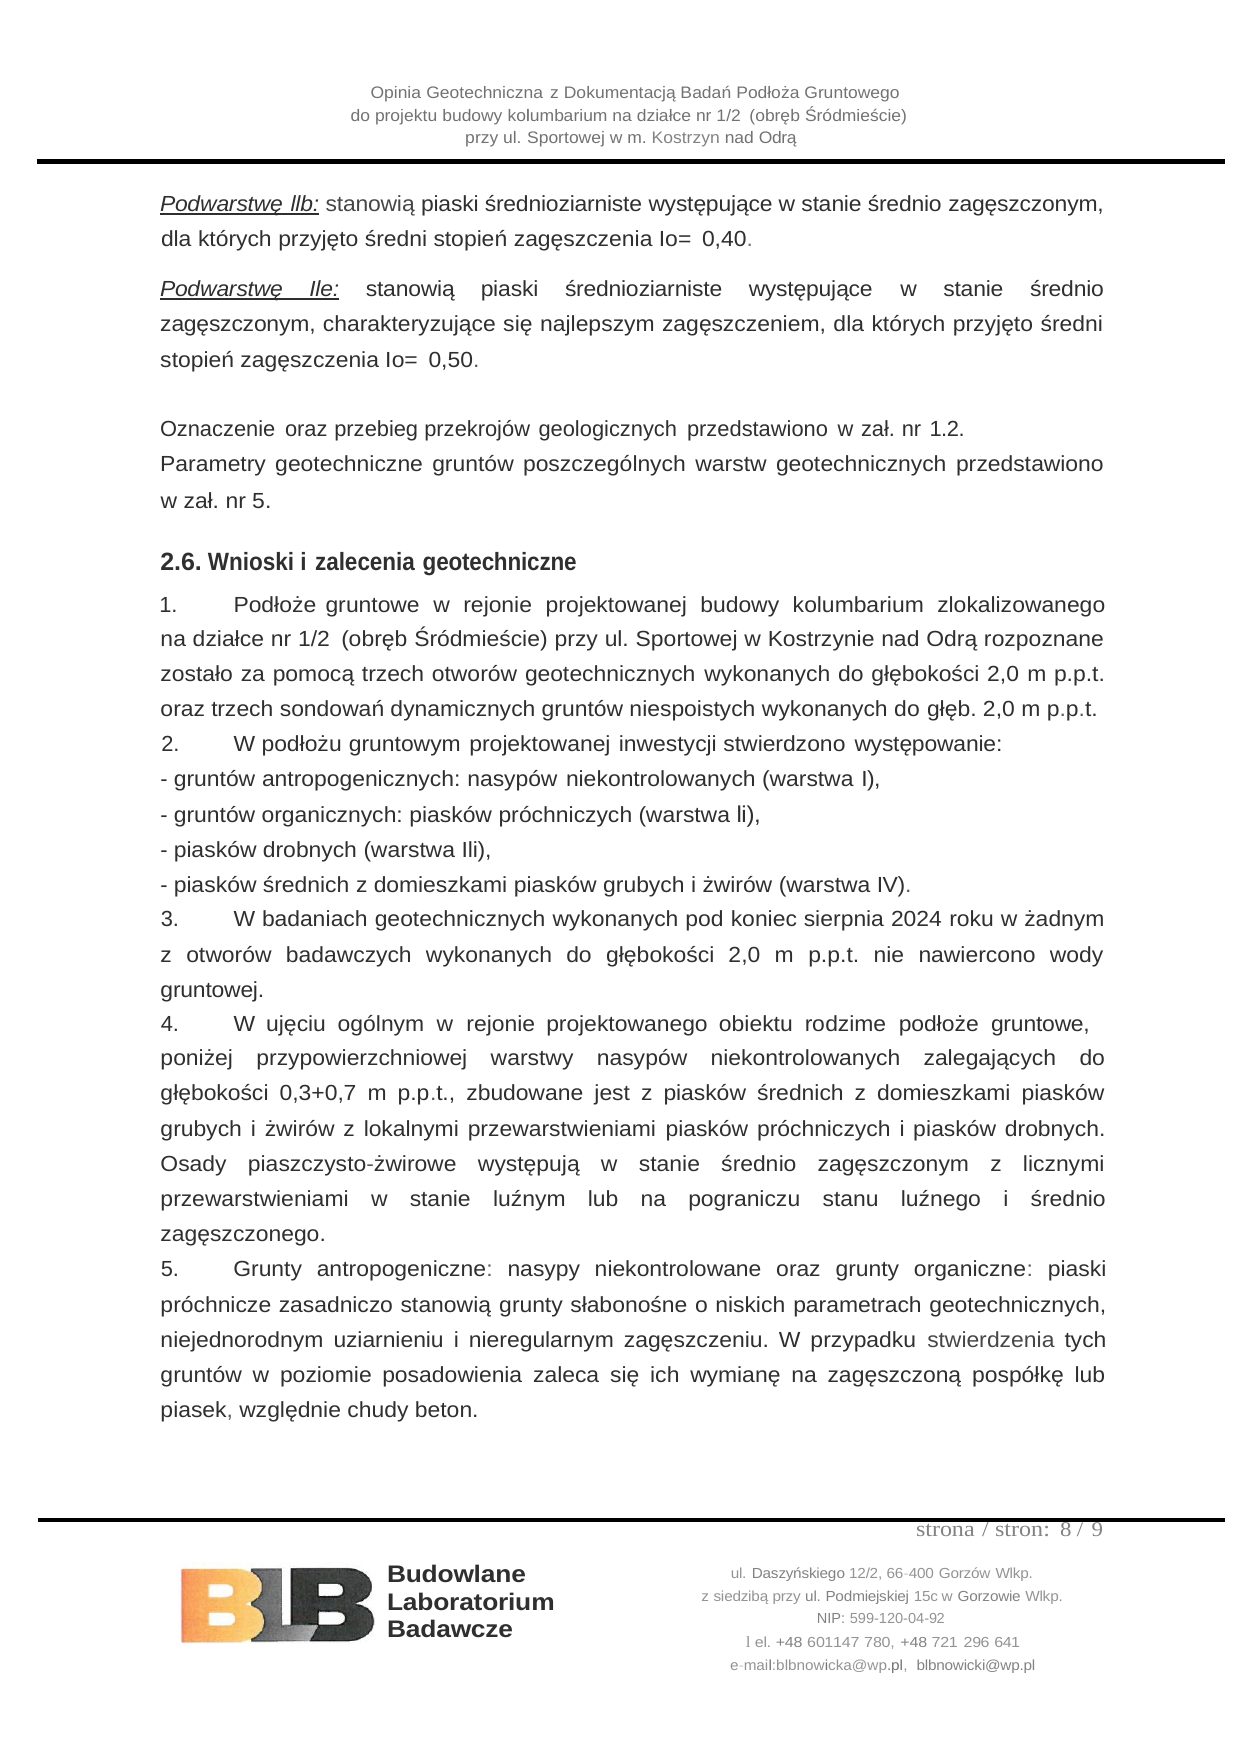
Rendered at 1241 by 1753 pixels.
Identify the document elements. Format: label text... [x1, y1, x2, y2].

text Parametry geotechniczne gruntów poszczególnych warstw geotechnicznych przedstawiono w zał. nr 5. [160, 451, 1104, 513]
list gruntów antropogenicznych: nasypów niekontrolowanych (warstwa I), [160, 766, 1221, 791]
list Wnioski i zalecenia geotechniczne [160, 547, 1221, 576]
text Podwarstwę Ile: stanowią piaski średnioziarniste występujące w stanie średnio zagęszczonym, charakteryzujące się najlepszym zagęszczeniem, dla których przyjęto średni stopień zagęszczenia Io= 0,50. [160, 276, 1104, 372]
picture [177, 1562, 376, 1644]
list W podłożu gruntowym projektowanej inwestycji stwierdzono występowanie: [161, 731, 1221, 756]
list gruntów organicznych: piasków próchniczych (warstwa li), [160, 801, 1221, 827]
list W ujęciu ogólnym w rejonie projektowanego obiektu rodzime podłoże gruntowe, [161, 1013, 1221, 1036]
list piasków drobnych (warstwa Ili), [160, 837, 1221, 862]
text poniżej przypowierzchniowej warstwy nasypów niekontrolowanych zalegających do głębokości 0,3+0,7 m p.p.t., zbudowane jest z piasków średnich z domieszkami piasków grubych i żwirów z lokalnymi przewarstwieniami piasków próchniczych i piasków drobnych. Osady piaszczysto-żwirowe występują w stanie średnio zagęszczonym z licznymi przewarstwieniami w stanie luźnym lub na pograniczu stanu luźnego i średnio zagęszczonego. [160, 1045, 1106, 1246]
text Podwarstwę llb: stanowią piaski średnioziarniste występujące w stanie średnio zagęszczonym, dla których przyjęto średni stopień zagęszczenia Io= 0,40. [160, 191, 1104, 251]
text strona / stron: 8 / 9 [87, 1522, 1104, 1541]
list piasków średnich z domieszkami piasków grubych i żwirów (warstwa IV). [160, 871, 1221, 897]
text Oznaczenie oraz przebieg przekrojów geologicznych przedstawiono w zał. nr 1.2. [160, 416, 1221, 441]
list W badaniach geotechnicznych wykonanych pod koniec sierpnia 2024 roku w żadnym z otworów badawczych wykonanych do głębokości 2,0 m p.p.t. nie nawiercono wody gruntowej. [160, 906, 1104, 1002]
text przy ul. Sportowej w m. Kostrzyn nad Odrą [465, 129, 1221, 147]
list Podłoże gruntowe w rejonie projektowanej budowy kolumbarium zlokalizowanego na działce nr 1/2 (obręb Śródmieście) przy ul. Sportowej w Kostrzynie nad Odrą rozpoznane zostało za pomocą trzech otworów geotechnicznych wykonanych do głębokości 2,0 m p.p.t. oraz trzech sondowań dynamicznych gruntów niespoistych wykonanych do głęb. 2,0 m p.p.t. [159, 592, 1105, 721]
text Opinia Geotechniczna z Dokumentacją Badań Podłoża Gruntowego do projektu budowy kolumbarium na działce nr 1/2 (obręb Śródmieście) [350, 83, 912, 125]
list Grunty antropogeniczne: nasypy niekontrolowane oraz grunty organiczne: piaski próchnicze zasadniczo stanowią grunty słabonośne o niskich parametrach geotechnicznych, niejednorodnym uziarnieniu i nieregularnym zagęszczeniu. W przypadku stwierdzenia tych gruntów w poziomie posadowienia zaleca się ich wymianę na zagęszczoną pospółkę lub piasek, względnie chudy beton. [160, 1256, 1106, 1422]
